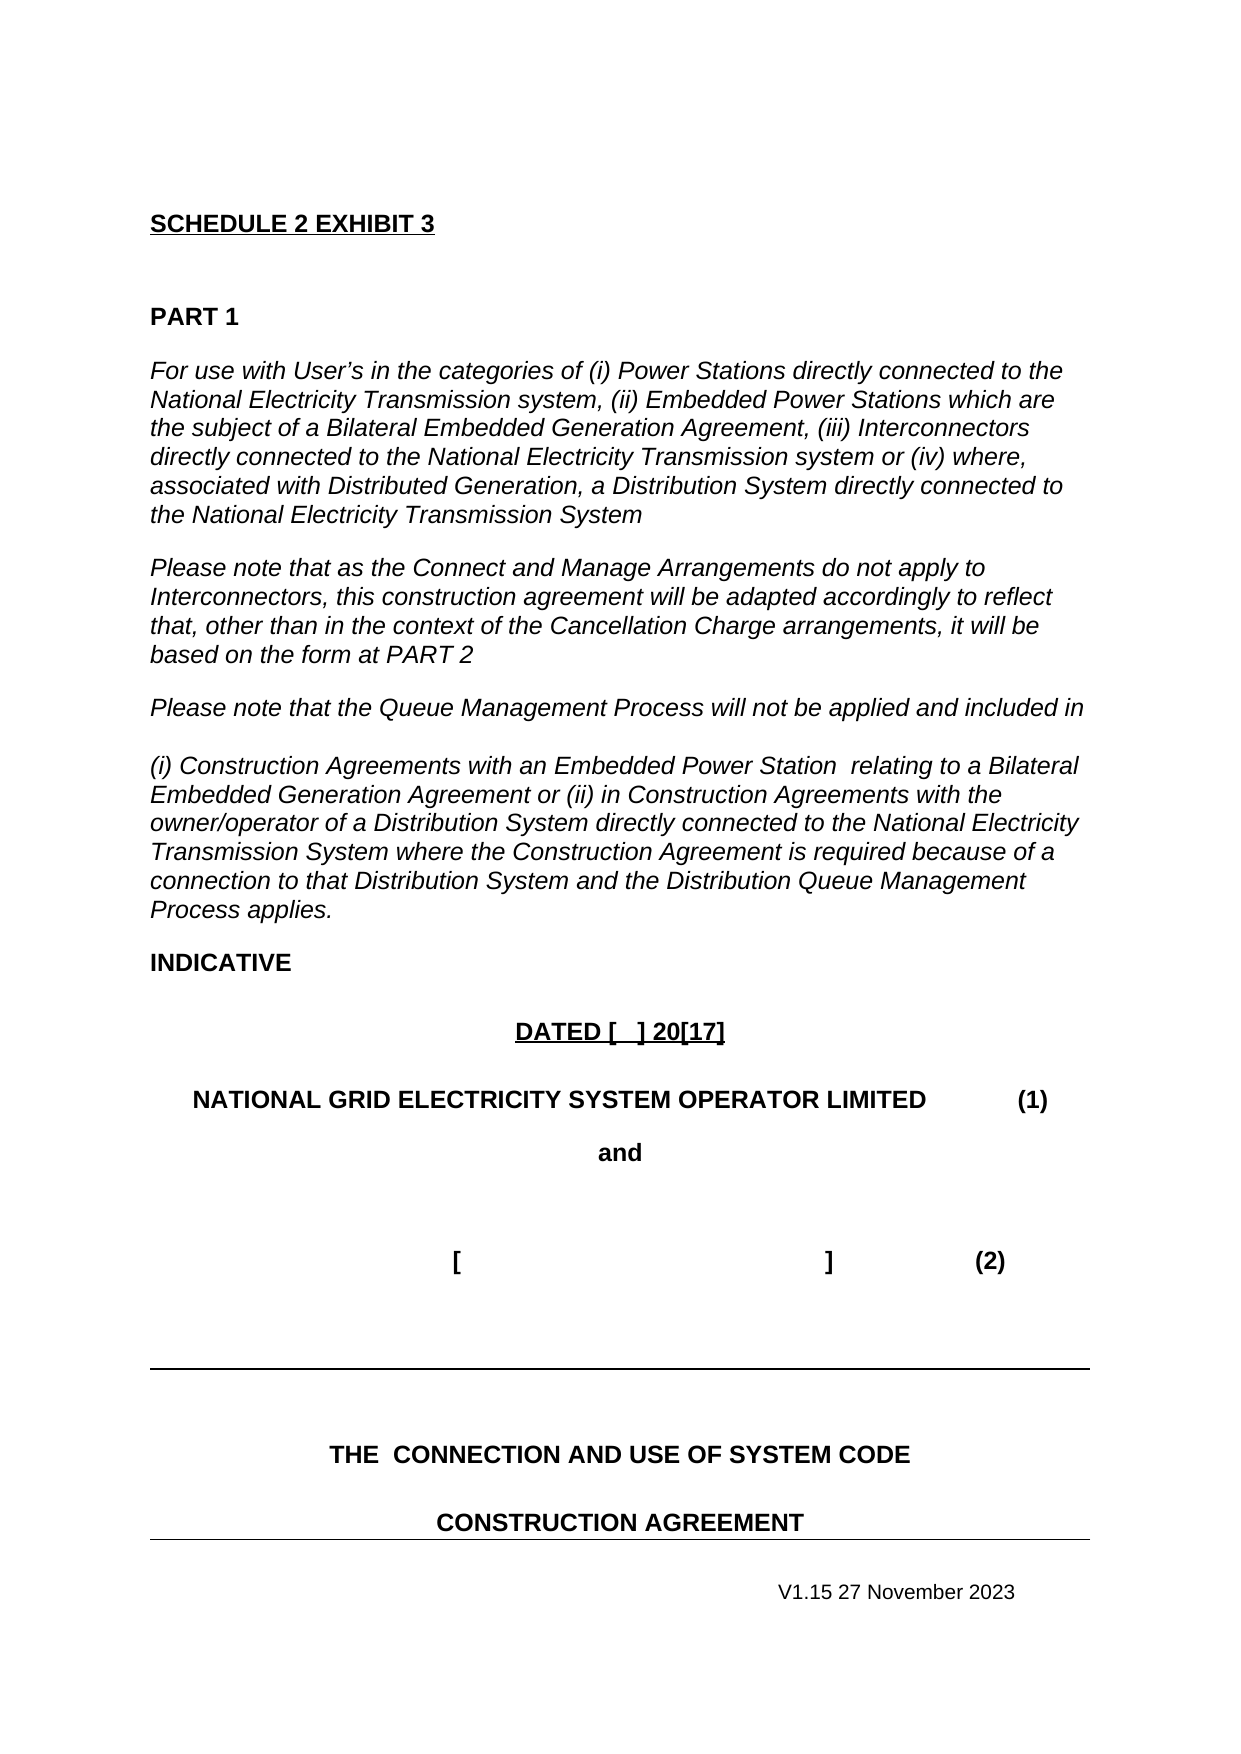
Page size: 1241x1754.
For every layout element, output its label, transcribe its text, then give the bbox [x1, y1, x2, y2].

text THE CONNECTION AND USE OF SYSTEM CODE [150, 1436, 1090, 1468]
subtitle PART 1 [150, 302, 1090, 331]
text INDICATIVE [150, 948, 1090, 977]
subtitle For use with User’s in the categories of (i) Power Stations directly connected to the National Electricity Transmission system, (ii) Embedded Power Stations which are the subject of a Bilateral Embedded Generation Agreement, (iii) Interconnectors directly connected to the National Electricity Transmission system or (iv) where, associated with Distributed Generation, a Distribution System directly connected to the National Electricity Transmission System [150, 356, 1090, 528]
text DATED [ ] 20[17] [150, 1017, 1090, 1045]
text and [150, 1138, 1090, 1167]
text [ ] (2) [150, 1246, 1090, 1275]
text CONSTRUCTION AGREEMENT [150, 1504, 1090, 1539]
subtitle Please note that as the Connect and Manage Arrangements do not apply to Interconnectors, this construction agreement will be adapted accordingly to reflect that, other than in the context of the Cancellation Charge arrangements, it will be based on the form at PART 2 [150, 553, 1090, 668]
subtitle SCHEDULE 2 EXHIBIT 3 [150, 209, 1090, 238]
subtitle Please note that the Queue Management Process will not be applied and included in (i) Construction Agreements with an Embedded Power Station relating to a Bilateral Embedded Generation Agreement or (ii) in Construction Agreements with the owner/operator of a Distribution System directly connected to the National Electricity Transmission System where the Construction Agreement is required because of a connection to that Distribution System and the Distribution Queue Management Process applies. [150, 693, 1090, 923]
text NATIONAL GRID ELECTRICITY SYSTEM OPERATOR LIMITED (1) [150, 1085, 1090, 1113]
